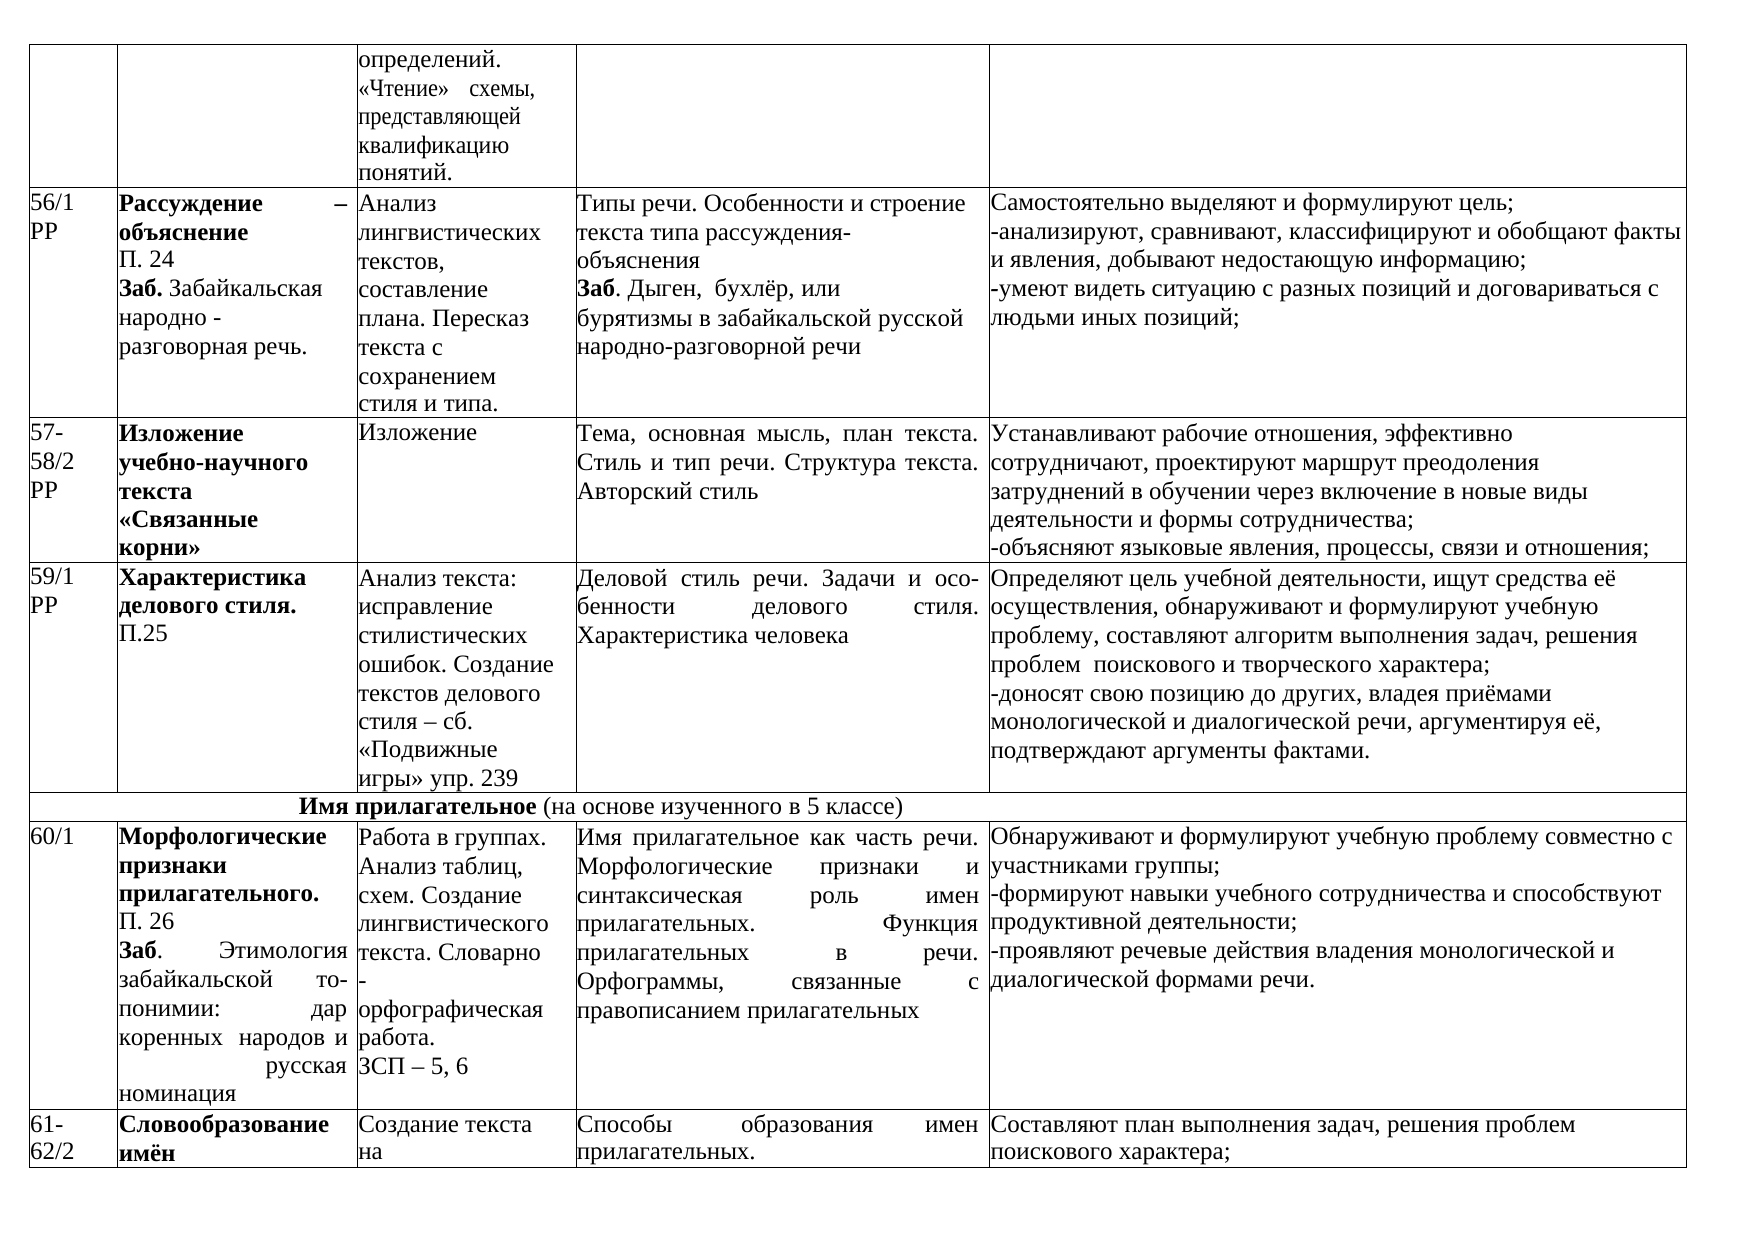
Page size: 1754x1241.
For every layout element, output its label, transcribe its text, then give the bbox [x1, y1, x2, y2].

table_cell 56/1 РР [30, 188, 117, 417]
table_cell 59/1 РР [30, 563, 117, 792]
table_cell Способы образования имен прилагательных. [577, 1110, 989, 1167]
table_cell Словообразование имён [118, 1110, 357, 1167]
table_cell Создание текста на [358, 1110, 576, 1167]
table_cell Анализ текста: исправление стилистических ошибок. Создание текстов делового стиля – сб. «Подвижные игры» упр. 239 [358, 563, 576, 792]
table_cell 57- 58/2 РР [30, 418, 117, 562]
table_header [118, 45, 357, 187]
table_cell Деловой стиль речи. Задачи и осо- бенности делового стиля. Характеристика человека [577, 563, 989, 792]
table_cell Работа в группах. Анализ таблиц, схем. Создание лингвистического текста. Словарно - орфографическая работа. ЗСП – 5, 6 [358, 822, 576, 1109]
table_cell Устанавливают рабочие отношения, эффективно сотрудничают, проектируют маршрут преодоления затруднений в обучении через включение в новые виды деятельности и формы сотрудничества; -объясняют языковые явления, процессы, связи и отношения; [990, 418, 1686, 562]
table_header определений. «Чтение» схемы, представляющей квалификацию понятий. [358, 45, 576, 187]
table_header [577, 45, 989, 187]
table_cell Имя прилагательное как часть речи. Морфологические признаки и синтаксическая роль имен прилагательных. Функция прилагательных в речи. Орфограммы, связанные с правописанием прилагательных [577, 822, 989, 1109]
table_cell 60/1 [30, 822, 117, 1109]
table_header [30, 45, 117, 187]
table_cell Изложение [358, 418, 576, 562]
table_cell Обнаруживают и формулируют учебную проблему совместно с участниками группы; -формируют навыки учебного сотрудничества и способствуют продуктивной деятельности; -проявляют речевые действия владения монологической и диалогической формами речи. [990, 822, 1686, 1109]
table_cell Анализ лингвистических текстов, составление плана. Пересказ текста с сохранением стиля и типа. [358, 188, 576, 417]
table_cell Тема, основная мысль, план текста. Стиль и тип речи. Структура текста. Авторский стиль [577, 418, 989, 562]
table_cell Характеристика делового стиля. П.25 [118, 563, 357, 792]
table_cell Морфологические признаки прилагательного. П. 26 Заб. Этимология забайкальской то- понимии: дар коренных народов и русская номинация [118, 822, 357, 1109]
table_cell Составляют план выполнения задач, решения проблем поискового характера; [990, 1110, 1686, 1167]
table_cell Типы речи. Особенности и строение текста типа рассуждения- объяснения Заб. Дыген, бухлёр, или бурятизмы в забайкальской русской народно-разговорной речи [577, 188, 989, 417]
table_cell 61- 62/2 [30, 1110, 117, 1167]
table_cell Изложение учебно-научного текста «Связанные корни» [118, 418, 357, 562]
table_cell Определяют цель учебной деятельности, ищут средства её осуществления, обнаруживают и формулируют учебную проблему, составляют алгоритм выполнения задач, решения проблем поискового и творческого характера; -доносят свою позицию до других, владея приёмами монологической и диалогической речи, аргументируя её, подтверждают аргументы фактами. [990, 563, 1686, 792]
table_cell Рассуждение – объяснение П. 24 Заб. Забайкальская народно - разговорная речь. [118, 188, 357, 417]
table_cell Имя прилагательное (на основе изученного в 5 классе) [30, 793, 1686, 821]
table_header [990, 45, 1686, 187]
table_cell Самостоятельно выделяют и формулируют цель; -анализируют, сравнивают, классифицируют и обобщают факты и явления, добывают недостающую информацию; -умеют видеть ситуацию с разных позиций и договариваться с людьми иных позиций; [990, 188, 1686, 417]
